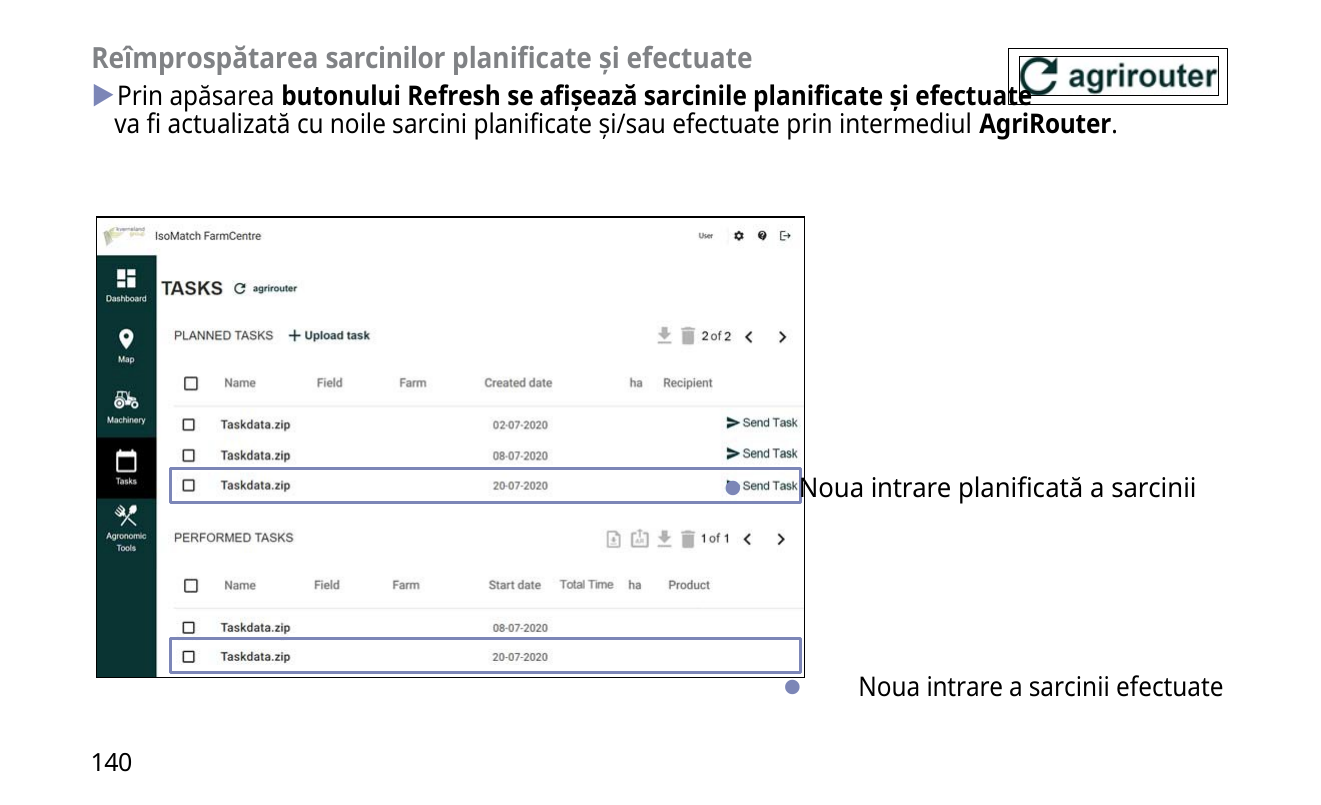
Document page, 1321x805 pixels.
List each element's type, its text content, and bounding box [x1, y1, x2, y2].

picture [1020, 77, 1218, 82]
list Prin apăsarea butonului Refresh se afișează sarcinile planificate și efectuate [91, 82, 1258, 111]
list Noua intrare a sarcinii efectuate [27, 667, 1223, 704]
text va fi actualizată cu noile sarcini planificate și/sau efectuate prin intermediul AgriRouter. [114, 111, 1258, 140]
picture [97, 218, 804, 468]
list Noua intrare planificată a sarcinii [27, 468, 1196, 505]
picture [97, 505, 804, 667]
subtitle Reîmprospătarea sarcinilor planificate și efectuate [91, 37, 1258, 77]
picture [172, 640, 799, 667]
